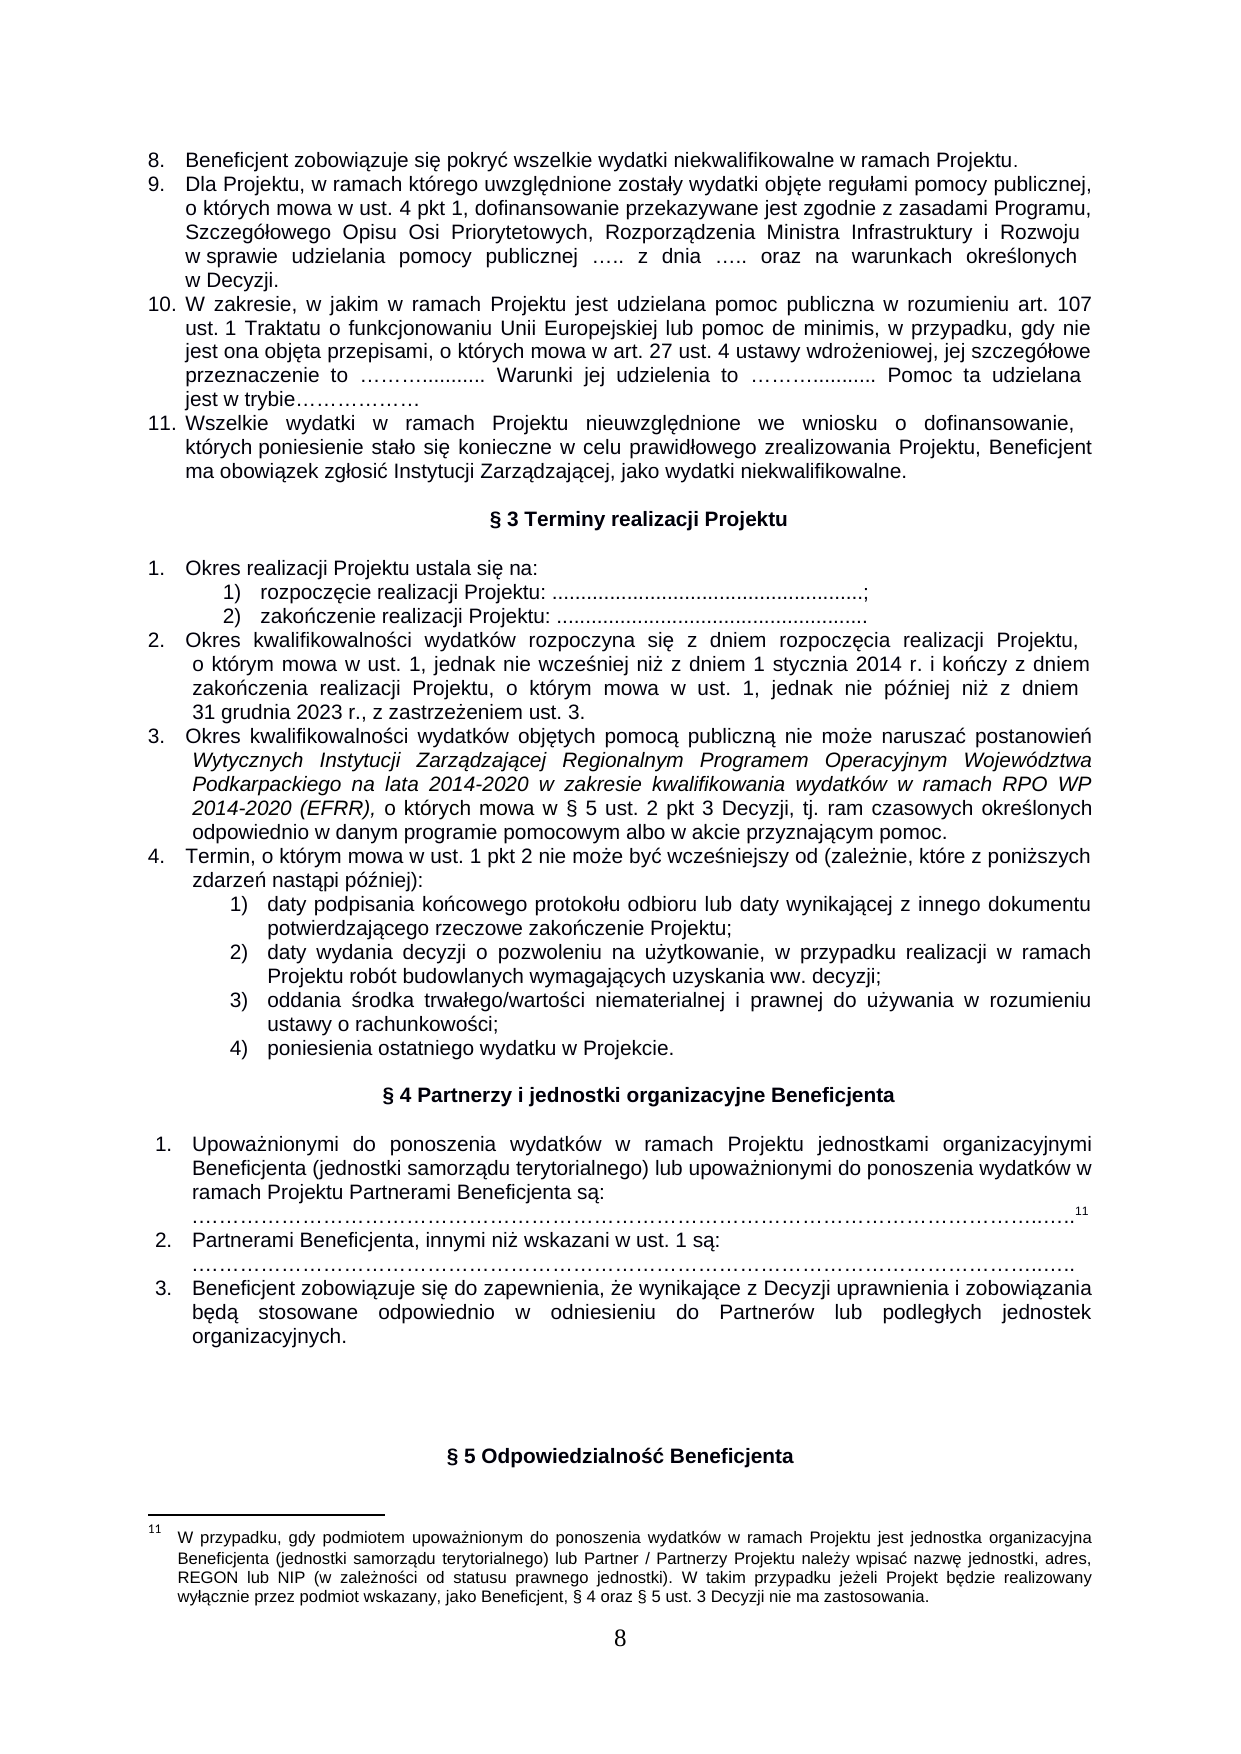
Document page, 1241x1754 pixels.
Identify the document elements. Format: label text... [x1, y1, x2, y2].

text § 5 Odpowiedzialność Beneficjenta [148, 1444, 1093, 1468]
list Beneficjent zobowiązuje się do zapewnienia, że wynikające z Decyzji uprawnienia i zobowiązania będą stosowane odpowiednio w odniesieniu do Partnerów lub podległych jednostek organizacyjnych. [155, 1276, 1093, 1348]
list Partnerami Beneficjenta, innymi niż wskazani w ust. 1 są: [155, 1228, 1093, 1252]
list Dla Projektu, w ramach którego uwzględnione zostały wydatki objęte regułami pomocy publicznej, o których mowa w ust. 4 pkt 1, dofinansowanie przekazywane jest zgodnie z zasadami Programu, Szczegółowego Opisu Osi Priorytetowych, Rozporządzenia Ministra Infrastruktury i Rozwoju w sprawie udzielania pomocy publicznej ….. z dnia ….. oraz na warunkach określonych w Decyzji. [148, 172, 1093, 291]
list daty podpisania końcowego protokołu odbioru lub daty wynikającej z innego dokumentu potwierdzającego rzeczowe zakończenie Projektu; [229, 892, 1093, 939]
list poniesienia ostatniego wydatku w Projekcie. [229, 1035, 1093, 1059]
list Upoważnionymi do ponoszenia wydatków w ramach Projektu jednostkami organizacyjnymi Beneficjenta (jednostki samorządu terytorialnego) lub upoważnionymi do ponoszenia wydatków w ramach Projektu Partnerami Beneficjenta są: [155, 1132, 1093, 1204]
list Beneficjent zobowiązuje się pokryć wszelkie wydatki niekwalifikowalne w ramach Projektu. [148, 148, 1093, 172]
list W zakresie, w jakim w ramach Projektu jest udzielana pomoc publiczna w rozumieniu art. 107 ust. 1 Traktatu o funkcjonowaniu Unii Europejskiej lub pomoc de minimis, w przypadku, gdy nie jest ona objęta przepisami, o których mowa w art. 27 ust. 4 ustawy wdrożeniowej, jej szczegółowe przeznaczenie to ………........... Warunki jej udzielenia to ………........... Pomoc ta udzielana jest w trybie……………… [148, 291, 1093, 411]
list Okres realizacji Projektu ustala się na: [148, 556, 1093, 580]
text § 3 Terminy realizacji Projektu [185, 507, 1093, 531]
text § 4 Partnerzy i jednostki organizacyjne Beneficjenta [185, 1083, 1093, 1107]
text .…………………………………………………………………………………………………………..….. [192, 1204, 1093, 1228]
list Okres kwalifikowalności wydatków objętych pomocą publiczną nie może naruszać postanowień Wytycznych Instytucji Zarządzającej Regionalnym Programem Operacyjnym Województwa Podkarpackiego na lata 2014-2020 w zakresie kwalifikowania wydatków w ramach RPO WP 2014-2020 (EFRR), o których mowa w § 5 ust. 2 pkt 3 Decyzji, tj. ram czasowych określonych odpowiednio w danym programie pomocowym albo w akcie przyznającym pomoc. [148, 724, 1093, 844]
list Wszelkie wydatki w ramach Projektu nieuwzględnione we wniosku o dofinansowanie, których poniesienie stało się konieczne w celu prawidłowego zrealizowania Projektu, Beneficjent ma obowiązek zgłosić Instytucji Zarządzającej, jako wydatki niekwalifikowalne. [148, 411, 1093, 483]
text .…………………………………………………………………………………………………………..….. [192, 1252, 1093, 1276]
list zakończenie realizacji Projektu: ...................................................... [223, 604, 1093, 628]
list oddania środka trwałego/wartości niematerialnej i prawnej do używania w rozumieniu ustawy o rachunkowości; [229, 987, 1093, 1035]
list Okres kwalifikowalności wydatków rozpoczyna się z dniem rozpoczęcia realizacji Projektu, o którym mowa w ust. 1, jednak nie wcześniej niż z dniem 1 stycznia 2014 r. i kończy z dniem zakończenia realizacji Projektu, o którym mowa w ust. 1, jednak nie później niż z dniem 31 grudnia 2023 r., z zastrzeżeniem ust. 3. [148, 628, 1093, 724]
list daty wydania decyzji o pozwoleniu na użytkowanie, w przypadku realizacji w ramach Projektu robót budowlanych wymagających uzyskania ww. decyzji; [229, 939, 1093, 987]
list rozpoczęcie realizacji Projektu: ......................................................; [223, 580, 1093, 604]
list Termin, o którym mowa w ust. 1 pkt 2 nie może być wcześniejszy od (zależnie, które z poniższych zdarzeń nastąpi później): [148, 844, 1093, 892]
